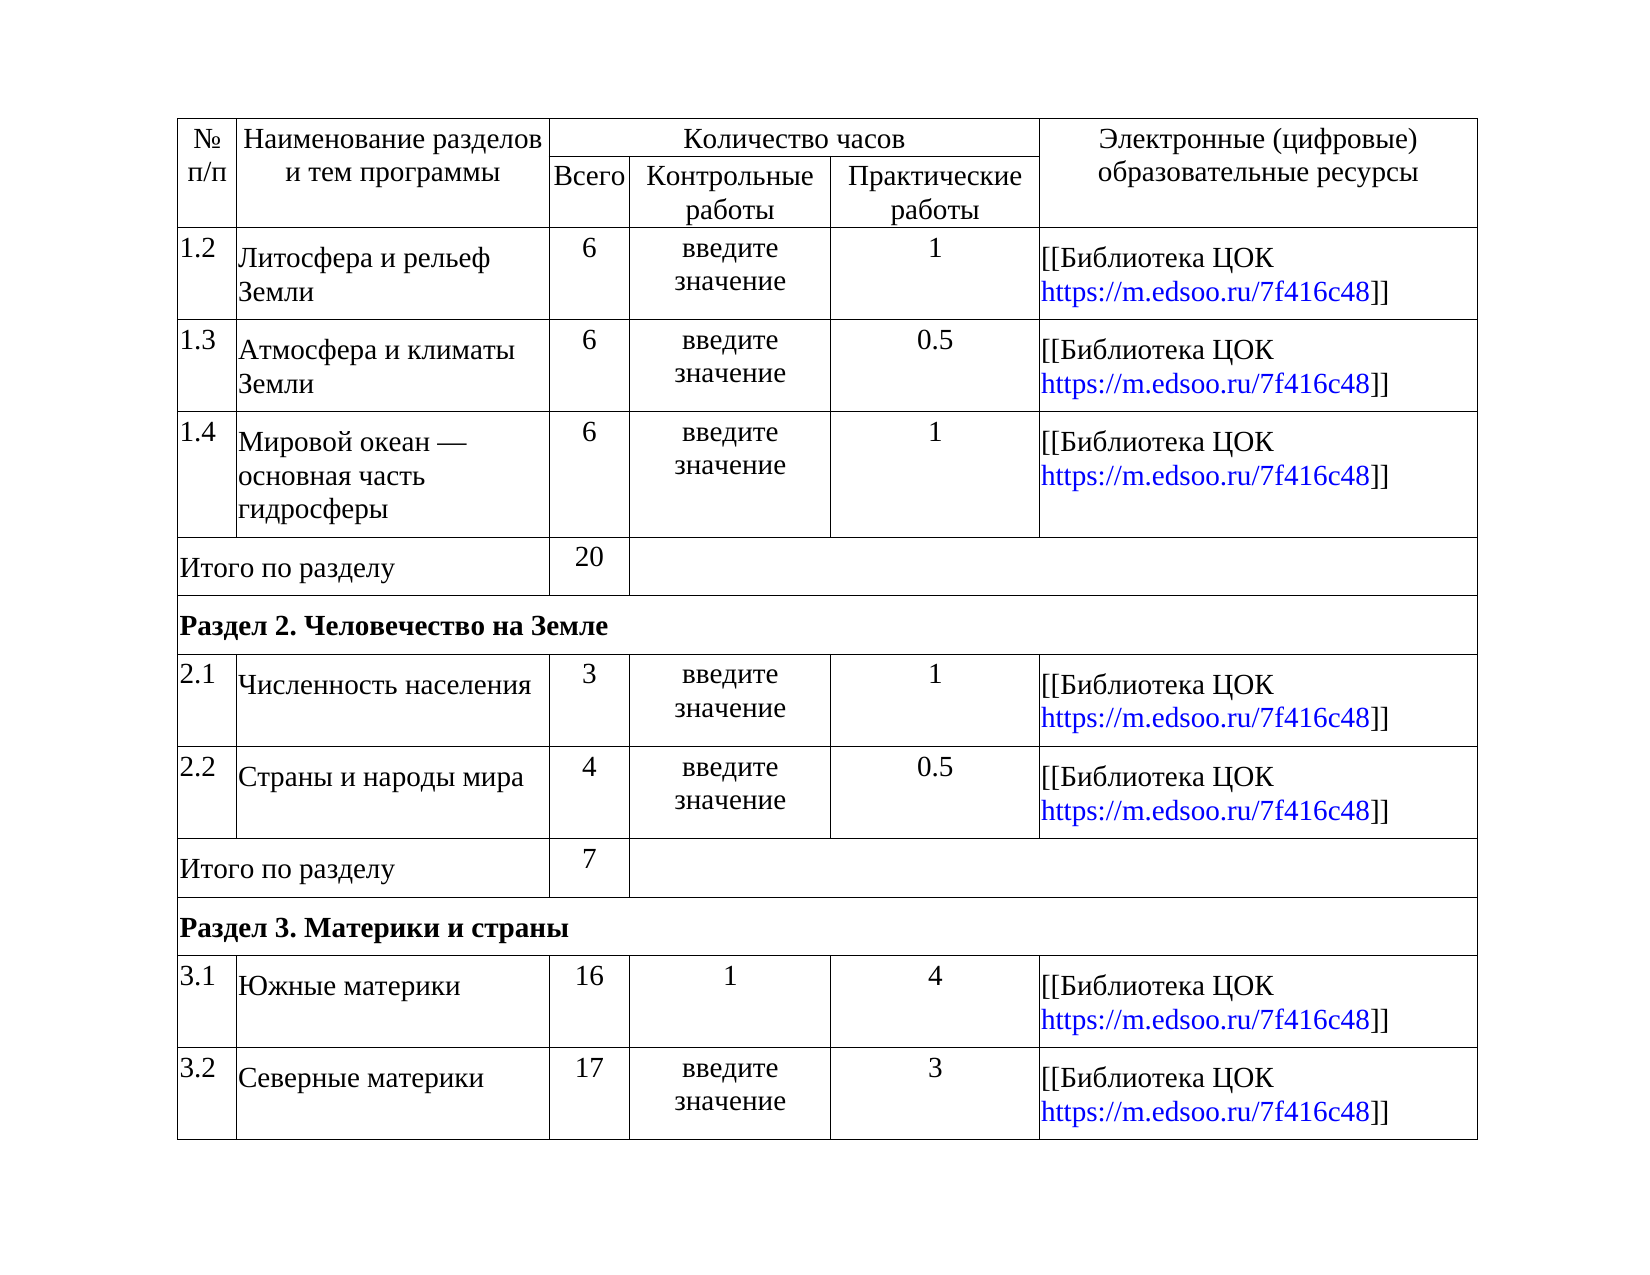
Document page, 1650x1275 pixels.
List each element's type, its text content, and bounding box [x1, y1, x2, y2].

table_cell 4 [550, 747, 629, 838]
table_cell 1.2 [178, 228, 236, 319]
table_cell 3 [831, 1048, 1039, 1139]
table_cell введите значение [630, 747, 830, 838]
table_header Наименование разделов и тем программы [237, 119, 549, 227]
table_cell 1.4 [178, 412, 236, 537]
table_cell Всего [550, 157, 629, 227]
table_cell [[Библиотека ЦОК https://m.edsoo.ru/7f416c48]] [1040, 412, 1477, 537]
table_cell 17 [550, 1048, 629, 1139]
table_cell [1040, 1048, 1477, 1139]
table_cell Практические работы [831, 157, 1039, 227]
table_cell 7 [550, 839, 629, 897]
table_header № п/п [178, 119, 236, 227]
table_cell Итого по разделу [178, 538, 549, 595]
table_cell [[Библиотека ЦОК https://m.edsoo.ru/7f416c48]] [1040, 320, 1477, 411]
table_cell введите значение [630, 412, 830, 537]
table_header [1040, 119, 1477, 227]
table_cell 0.5 [831, 320, 1039, 411]
table_cell 1 [630, 956, 830, 1047]
table_cell введите значение [630, 655, 830, 746]
table_cell введите значение [630, 1048, 830, 1139]
table_cell Раздел 3. Материки и страны [178, 898, 1477, 955]
table_cell введите значение [630, 320, 830, 411]
table_cell 4 [831, 956, 1039, 1047]
table_cell [[Библиотека ЦОК https://m.edsoo.ru/7f416c48]] [1040, 747, 1477, 838]
table_cell Страны и народы мира [237, 747, 549, 838]
table_cell 6 [550, 412, 629, 537]
table_cell [630, 538, 1477, 595]
table_cell 6 [550, 320, 629, 411]
table_cell Раздел 2. Человечество на Земле [178, 596, 1477, 654]
table_cell 3.2 [178, 1048, 236, 1139]
table_cell Итого по разделу [178, 839, 549, 897]
table_cell [[Библиотека ЦОК https://m.edsoo.ru/7f416c48]] [1040, 655, 1477, 746]
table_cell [1040, 228, 1477, 319]
table_cell Северные материки [237, 1048, 549, 1139]
table_cell 3 [550, 655, 629, 746]
table_cell [630, 839, 1477, 897]
table_cell введите значение [630, 228, 830, 319]
table_header Количество часов [550, 119, 1039, 156]
table_cell 3.1 [178, 956, 236, 1047]
table_cell 1 [831, 655, 1039, 746]
table_cell Атмосфера и климаты Земли [237, 320, 549, 411]
table_cell 6 [550, 228, 629, 319]
table_cell Литосфера и рельеф Земли [237, 228, 549, 319]
table_cell 1 [831, 228, 1039, 319]
table_cell Мировой океан — основная часть гидросферы [237, 412, 549, 537]
table_cell 0.5 [831, 747, 1039, 838]
table_cell 1.3 [178, 320, 236, 411]
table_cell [1040, 956, 1477, 1047]
table_cell Контрольные работы [630, 157, 830, 227]
table_cell Южные материки [237, 956, 549, 1047]
table_cell 2.1 [178, 655, 236, 746]
table_cell 16 [550, 956, 629, 1047]
table_cell 2.2 [178, 747, 236, 838]
table_cell 20 [550, 538, 629, 595]
table_cell 1 [831, 412, 1039, 537]
table_cell Численность населения [237, 655, 549, 746]
